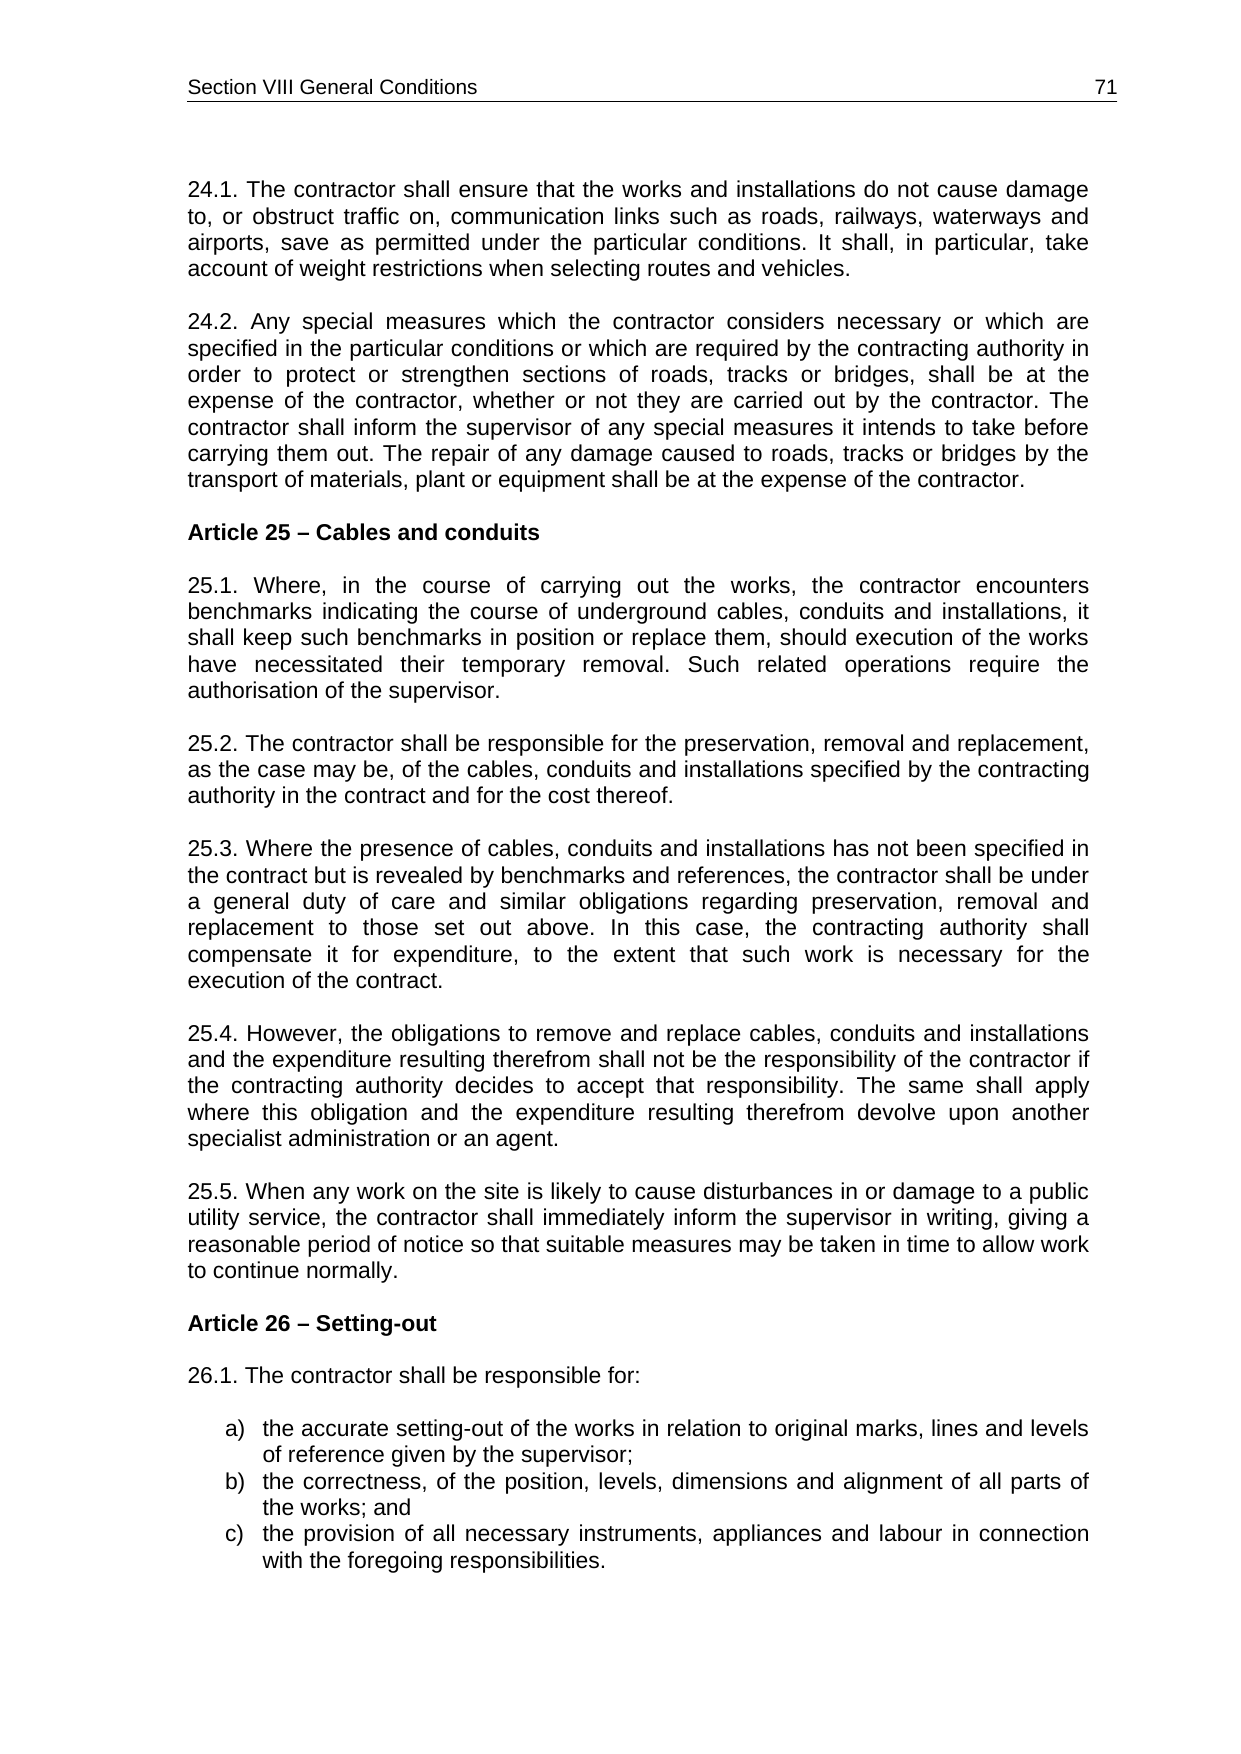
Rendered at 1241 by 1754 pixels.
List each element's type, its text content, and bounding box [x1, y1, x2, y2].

text Article 26 – Setting-out [187, 1309, 1090, 1336]
text 24.1. The contractor shall ensure that the works and installations do not cause damage to, or obstruct traffic on, communication links such as roads, railways, waterways and airports, save as permitted under the particular conditions. It shall, in particular, take account of weight restrictions when selecting routes and vehicles. [187, 176, 1090, 282]
text 25.3. Where the presence of cables, conduits and installations has not been specified in the contract but is revealed by benchmarks and references, the contractor shall be under a general duty of care and similar obligations regarding preservation, removal and replacement to those set out above. In this case, the contracting authority shall compensate it for expenditure, to the extent that such work is necessary for the execution of the contract. [187, 835, 1090, 993]
list the provision of all necessary instruments, appliances and labour in connection with the foregoing responsibilities. [225, 1520, 1090, 1573]
text 25.4. However, the obligations to remove and replace cables, conduits and installations and the expenditure resulting therefrom shall not be the responsibility of the contractor if the contracting authority decides to accept that responsibility. The same shall apply where this obligation and the expenditure resulting therefrom devolve upon another specialist administration or an agent. [187, 1020, 1090, 1151]
list the correctness, of the position, levels, dimensions and alignment of all parts of the works; and [225, 1468, 1090, 1520]
text 24.2. Any special measures which the contractor considers necessary or which are specified in the particular conditions or which are required by the contracting authority in order to protect or strengthen sections of roads, tracks or bridges, shall be at the expense of the contractor, whether or not they are carried out by the contractor. The contractor shall inform the supervisor of any special measures it intends to take before carrying them out. The repair of any damage caused to roads, tracks or bridges by the transport of materials, plant or equipment shall be at the expense of the contractor. [187, 308, 1090, 493]
text Article 25 – Cables and conduits [187, 519, 1090, 545]
text 25.1. Where, in the course of carrying out the works, the contractor encounters benchmarks indicating the course of underground cables, conduits and installations, it shall keep such benchmarks in position or replace them, should execution of the works have necessitated their temporary removal. Such related operations require the authorisation of the supervisor. [187, 572, 1090, 703]
text 25.5. When any work on the site is likely to cause disturbances in or damage to a public utility service, the contractor shall immediately inform the supervisor in writing, giving a reasonable period of notice so that suitable measures may be taken in time to allow work to continue normally. [187, 1178, 1090, 1283]
text 25.2. The contractor shall be responsible for the preservation, removal and replacement, as the case may be, of the cables, conduits and installations specified by the contracting authority in the contract and for the cost thereof. [187, 730, 1090, 809]
text 26.1. The contractor shall be responsible for: [187, 1362, 1090, 1389]
list the accurate setting-out of the works in relation to original marks, lines and levels of reference given by the supervisor; [225, 1415, 1090, 1468]
